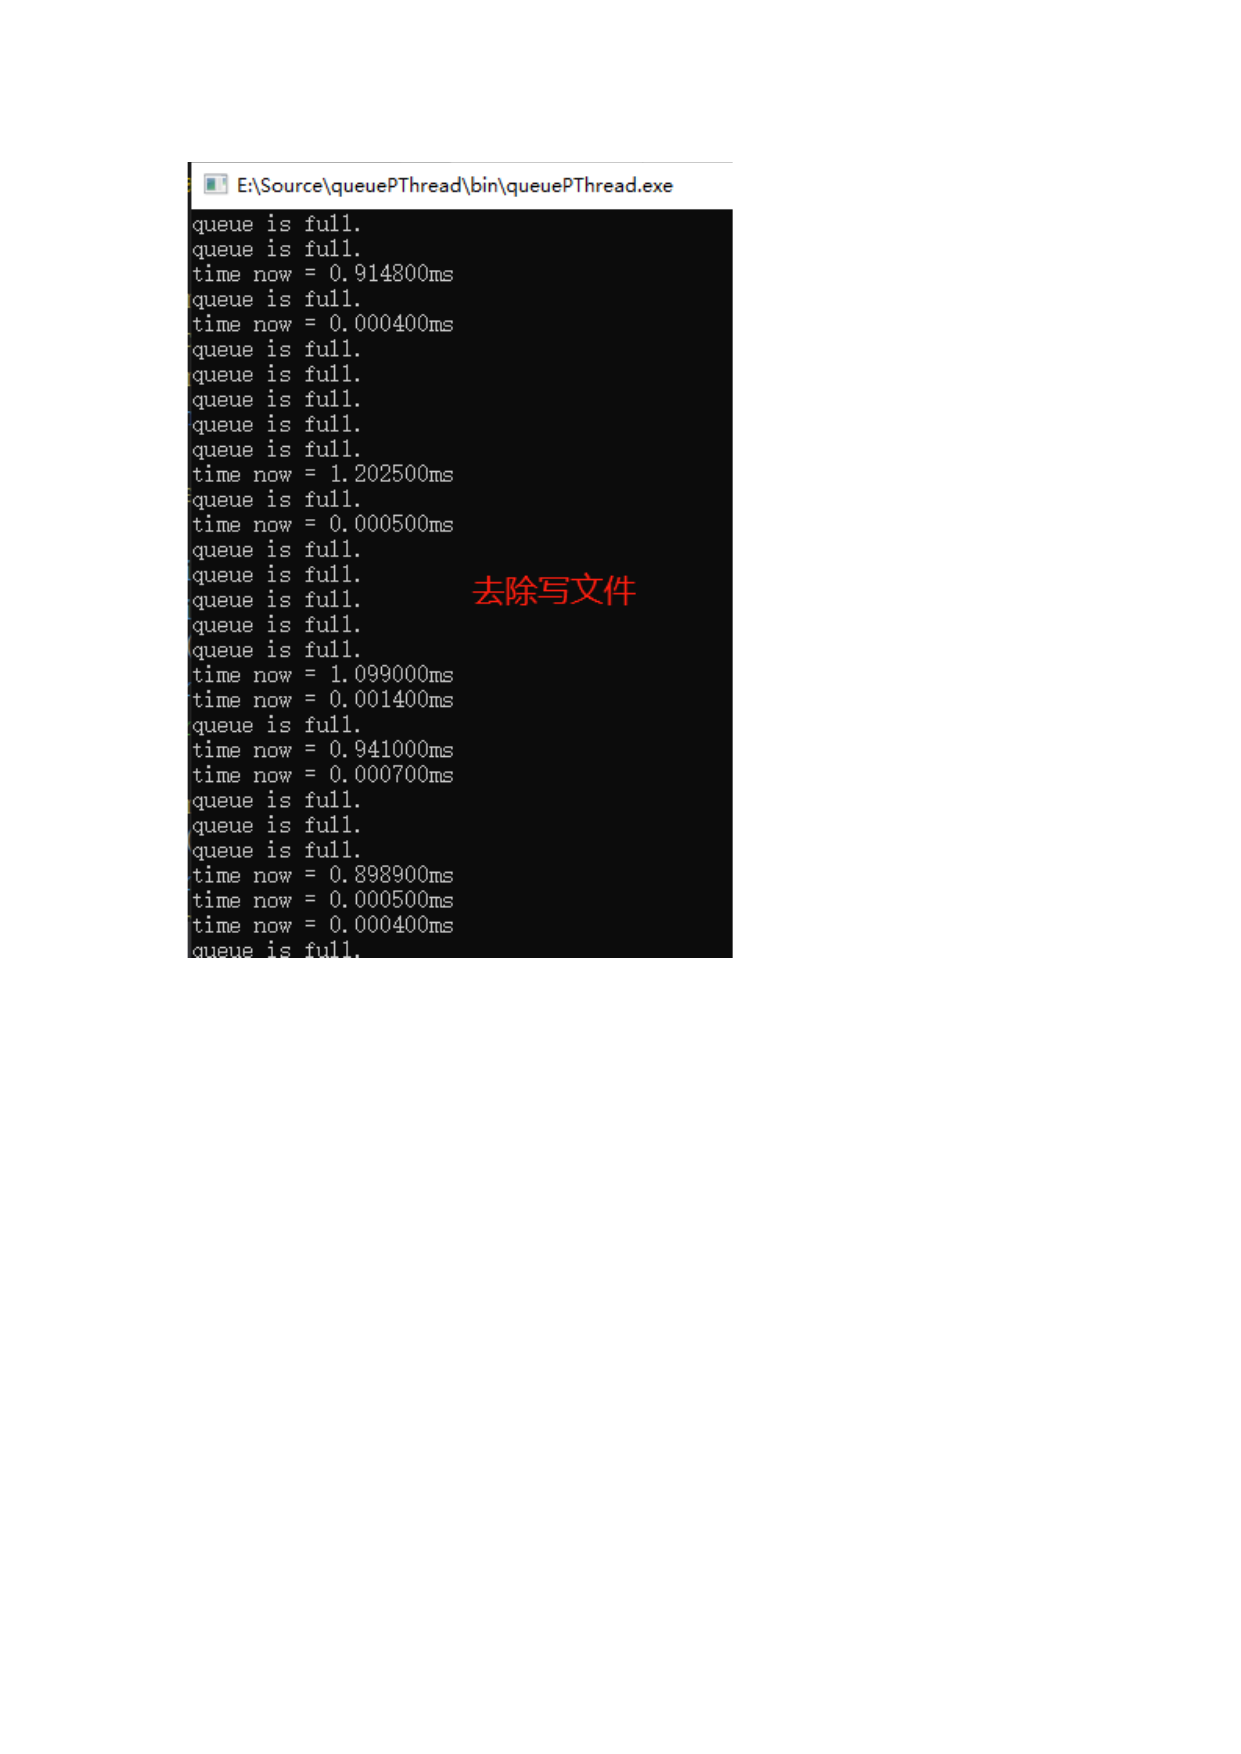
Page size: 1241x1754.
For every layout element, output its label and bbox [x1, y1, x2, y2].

picture [187, 162, 733, 958]
